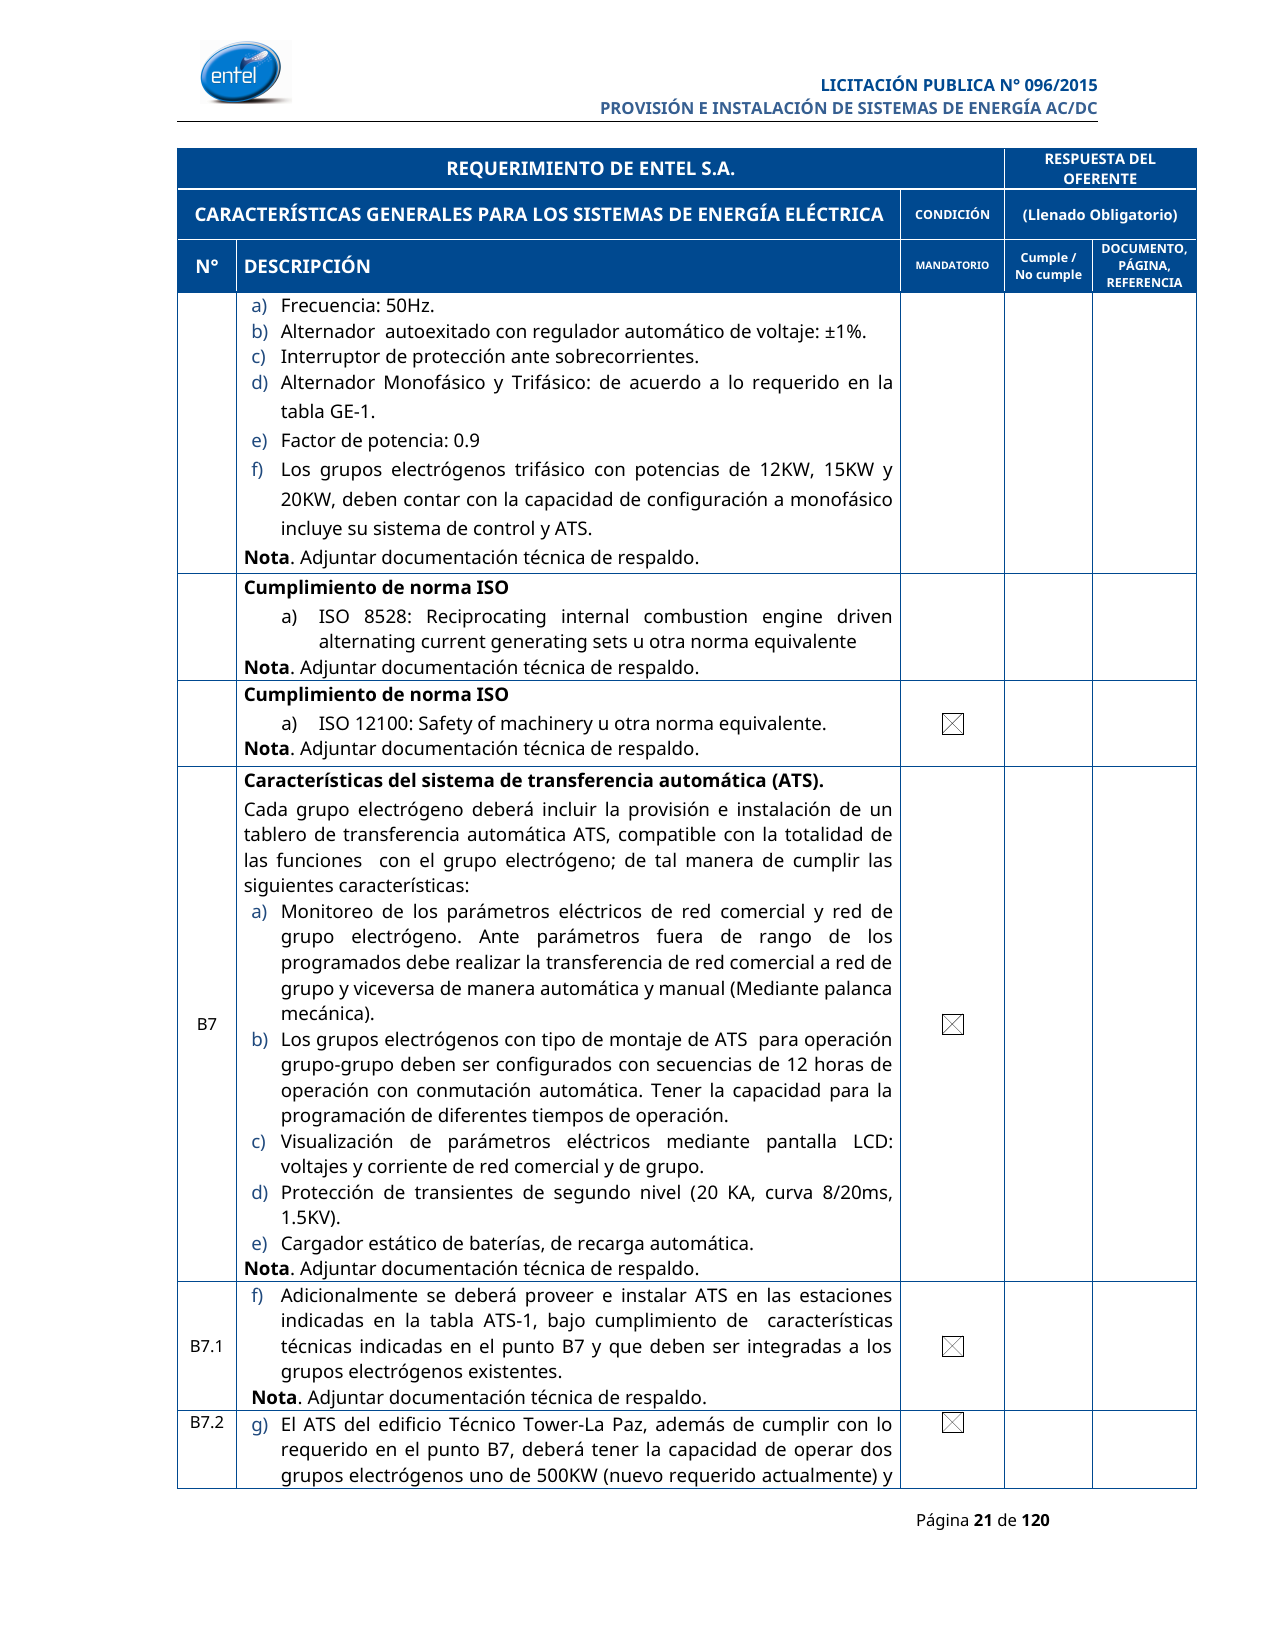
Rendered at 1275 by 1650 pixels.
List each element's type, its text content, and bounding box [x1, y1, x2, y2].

table_cell Adicionalmente se deberá proveer e instalar ATS en las estaciones indicadas en la tabla ATS-1, bajo cumplimiento de características técnicas indicadas en el punto B7 y que deben ser integradas a los grupos electrógenos existentes. Nota. Adjuntar documentación técnica de respaldo. [237, 1282, 900, 1410]
table_cell [901, 574, 1004, 680]
table_header REQUERIMIENTO DE ENTEL S.A. [178, 149, 1004, 188]
table_cell [901, 681, 1004, 766]
table_cell [1093, 293, 1196, 573]
table_cell [901, 293, 1004, 573]
table_cell [1093, 1411, 1196, 1487]
table_cell [901, 1282, 1004, 1410]
table_cell [901, 1411, 1004, 1487]
table_header RESPUESTA DEL OFERENTE [1005, 149, 1196, 188]
table_cell B6 [178, 293, 236, 573]
table_cell CONDICIÓN [901, 190, 1004, 239]
table_cell Características del sistema de transferencia automática (ATS). Cada grupo electrógeno deberá incluir la provisión e instalación de un tablero de transferencia automática ATS, compatible con la totalidad de las funciones con el grupo electrógeno; de tal manera de cumplir las siguientes características: Monitoreo de los parámetros eléctricos de red comercial y red de grupo electrógeno. Ante parámetros fuera de rango de los programados debe realizar la transferencia de red comercial a red de grupo y viceversa de manera automática y manual (Mediante palanca mecánica). Los grupos electrógenos con tipo de montaje de ATS para operación grupo-grupo deben ser configurados con secuencias de 12 horas de operación con conmutación automática. Tener la capacidad para la programación de diferentes tiempos de operación. Visualización de parámetros eléctricos mediante pantalla LCD: voltajes y corriente de red comercial y de grupo. Protección de transientes de segundo nivel (20 KA, curva 8/20ms, 1.5KV). Cargador estático de baterías, de recarga automática. Nota. Adjuntar documentación técnica de respaldo. [237, 767, 900, 1281]
picture [200, 40, 293, 104]
table_cell MANDATORIO [901, 240, 1004, 291]
table_cell [1005, 1282, 1092, 1410]
table_cell (Llenado Obligatorio) [1005, 190, 1196, 239]
table_cell [1093, 574, 1196, 680]
table_cell N° [178, 240, 236, 291]
table_cell Cumplimiento de norma ISO ISO 8528: Reciprocating internal combustion engine driven alternating current generating sets u otra norma equivalente Nota. Adjuntar documentación técnica de respaldo. [237, 574, 900, 680]
table_cell [178, 681, 236, 766]
table_cell Cumplimiento de norma ISO ISO 12100: Safety of machinery u otra norma equivalente. Nota. Adjuntar documentación técnica de respaldo. [237, 681, 900, 766]
table_cell CARACTERÍSTICAS GENERALES PARA LOS SISTEMAS DE ENERGÍA ELÉCTRICA [178, 190, 900, 239]
table_cell B7.1 [178, 1282, 236, 1410]
table_cell B7 [178, 767, 236, 1281]
table_cell Cumple / No cumple [1005, 240, 1092, 291]
table_cell [1093, 681, 1196, 766]
table_cell [1005, 681, 1092, 766]
table_cell B7.2 [178, 1411, 236, 1487]
table_cell DESCRIPCIÓN [237, 240, 900, 291]
table_cell [178, 574, 236, 680]
table_cell [1005, 767, 1092, 1281]
table_cell [1093, 1282, 1196, 1410]
table_cell [1005, 1411, 1092, 1487]
table_cell [1093, 767, 1196, 1281]
table_cell DOCUMENTO, PÁGINA, REFERENCIA [1093, 240, 1196, 291]
table_cell [901, 767, 1004, 1281]
table_cell [1005, 574, 1092, 680]
table_cell [1005, 293, 1092, 573]
